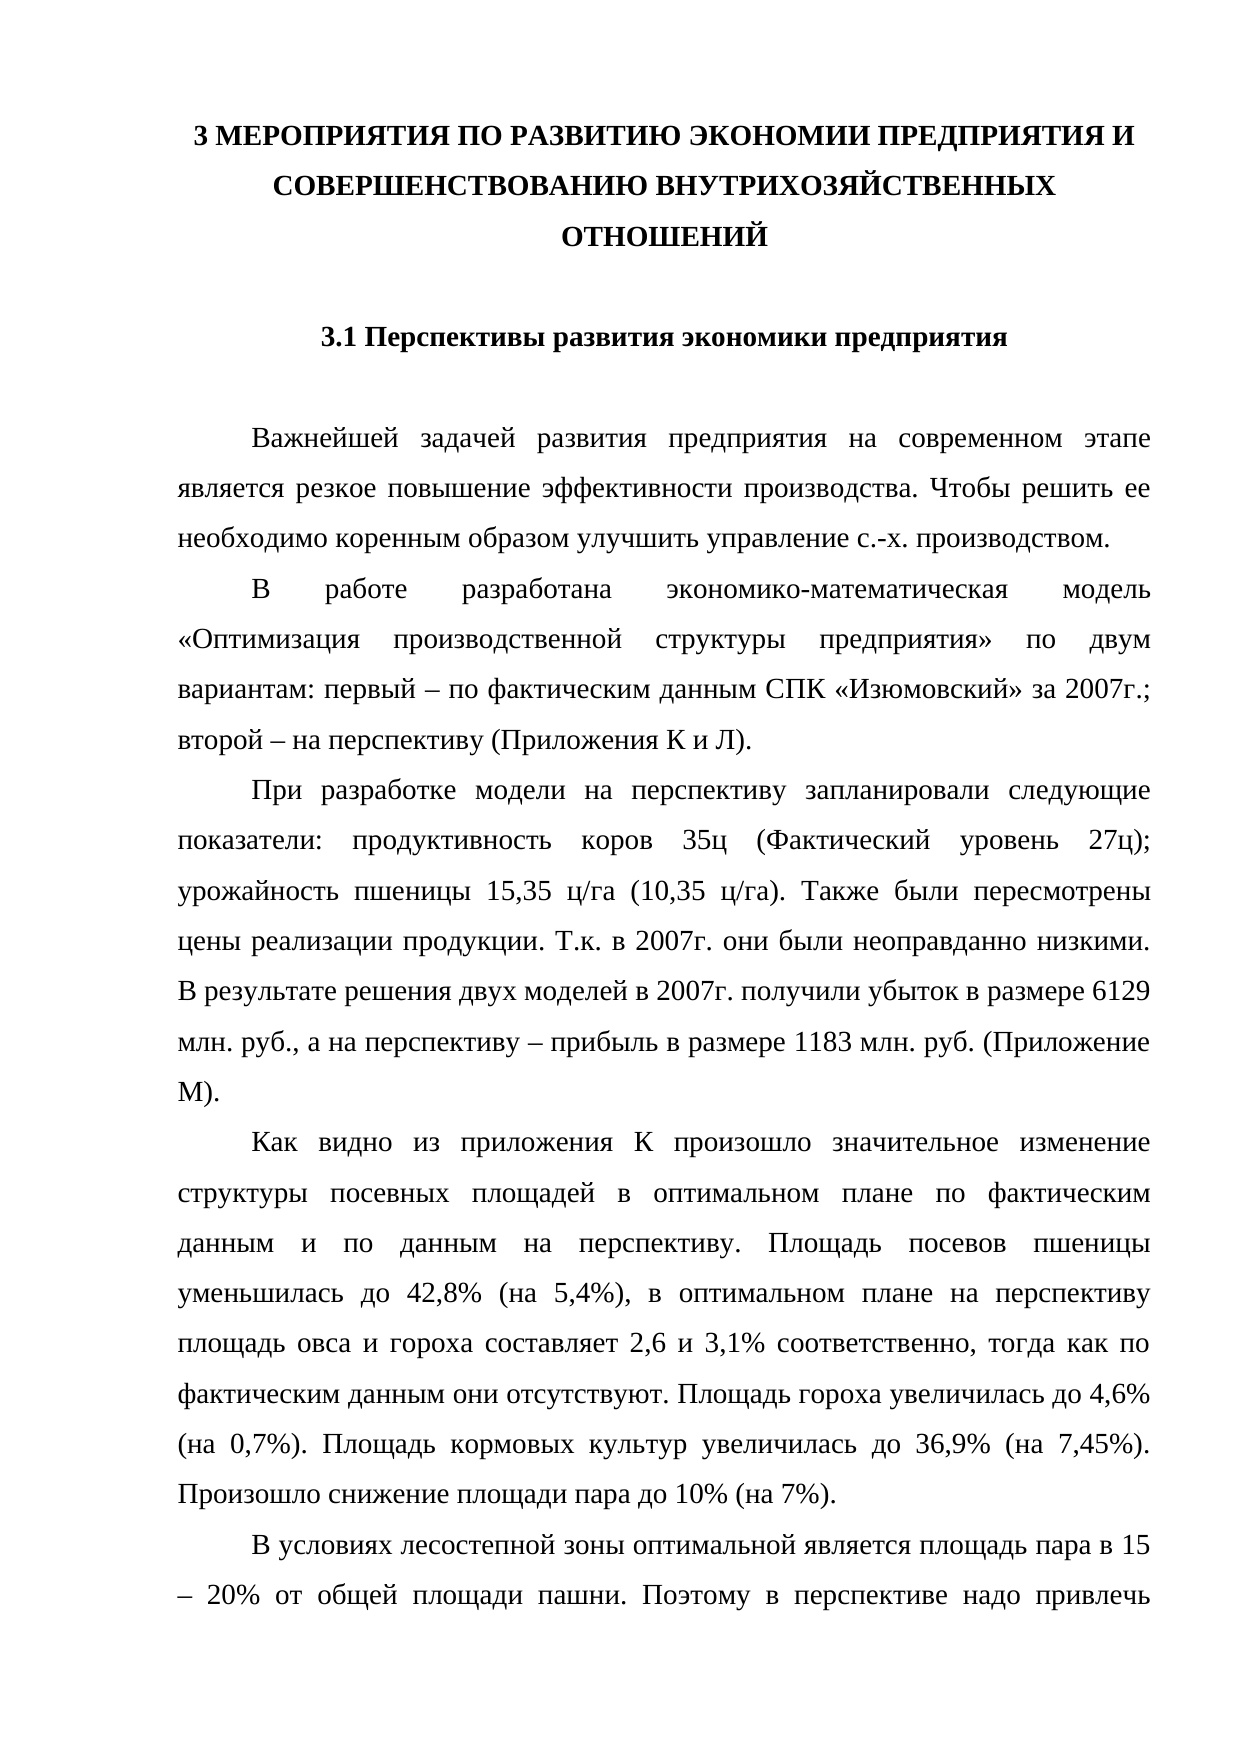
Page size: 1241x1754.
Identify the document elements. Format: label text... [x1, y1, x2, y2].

text В работе разработана экономико-математическая модель «Оптимизация производственной структуры предприятия» по двум вариантам: первый – по фактическим данным СПК «Изюмовский» за 2007г.; второй – на перспективу (Приложения К и Л). [177, 571, 1152, 755]
text 3 МЕРОПРИЯТИЯ ПО РАЗВИТИЮ ЭКОНОМИИ ПРЕДПРИЯТИЯ И [177, 118, 1152, 152]
text Как видно из приложения К произошло значительное изменение структуры посевных площадей в оптимальном плане по фактическим данным и по данным на перспективу. Площадь посевов пшеницы уменьшилась до 42,8% (на 5,4%), в оптимальном плане на перспективу площадь овса и гороха составляет 2,6 и 3,1% соответственно, тогда как по фактическим данным они отсутствуют. Площадь гороха увеличилась до 4,6% (на 0,7%). Площадь кормовых культур увеличилась до 36,9% (на 7,45%). Произошло снижение площади пара до 10% (на 7%). [177, 1124, 1152, 1510]
text Важнейшей задачей развития предприятия на современном этапе является резкое повышение эффективности производства. Чтобы решить ее необходимо коренным образом улучшить управление с.-х. производством. [177, 420, 1152, 554]
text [177, 1527, 1152, 1611]
text При разработке модели на перспективу запланировали следующие показатели: продуктивность коров 35ц (Фактический уровень 27ц); урожайность пшеницы 15,35 ц/га (10,35 ц/га). Также были пересмотрены цены реализации продукции. Т.к. в 2007г. они были неоправданно низкими. В результате решения двух моделей в 2007г. получили убыток в размере 6129 млн. руб., а на перспективу – прибыль в размере 1183 млн. руб. (Приложение М). [177, 772, 1152, 1108]
text СОВЕРШЕНСТВОВАНИЮ ВНУТРИХОЗЯЙСТВЕННЫХ ОТНОШЕНИЙ [177, 168, 1152, 252]
text 3.1 Перспективы развития экономики предприятия [177, 319, 1152, 353]
